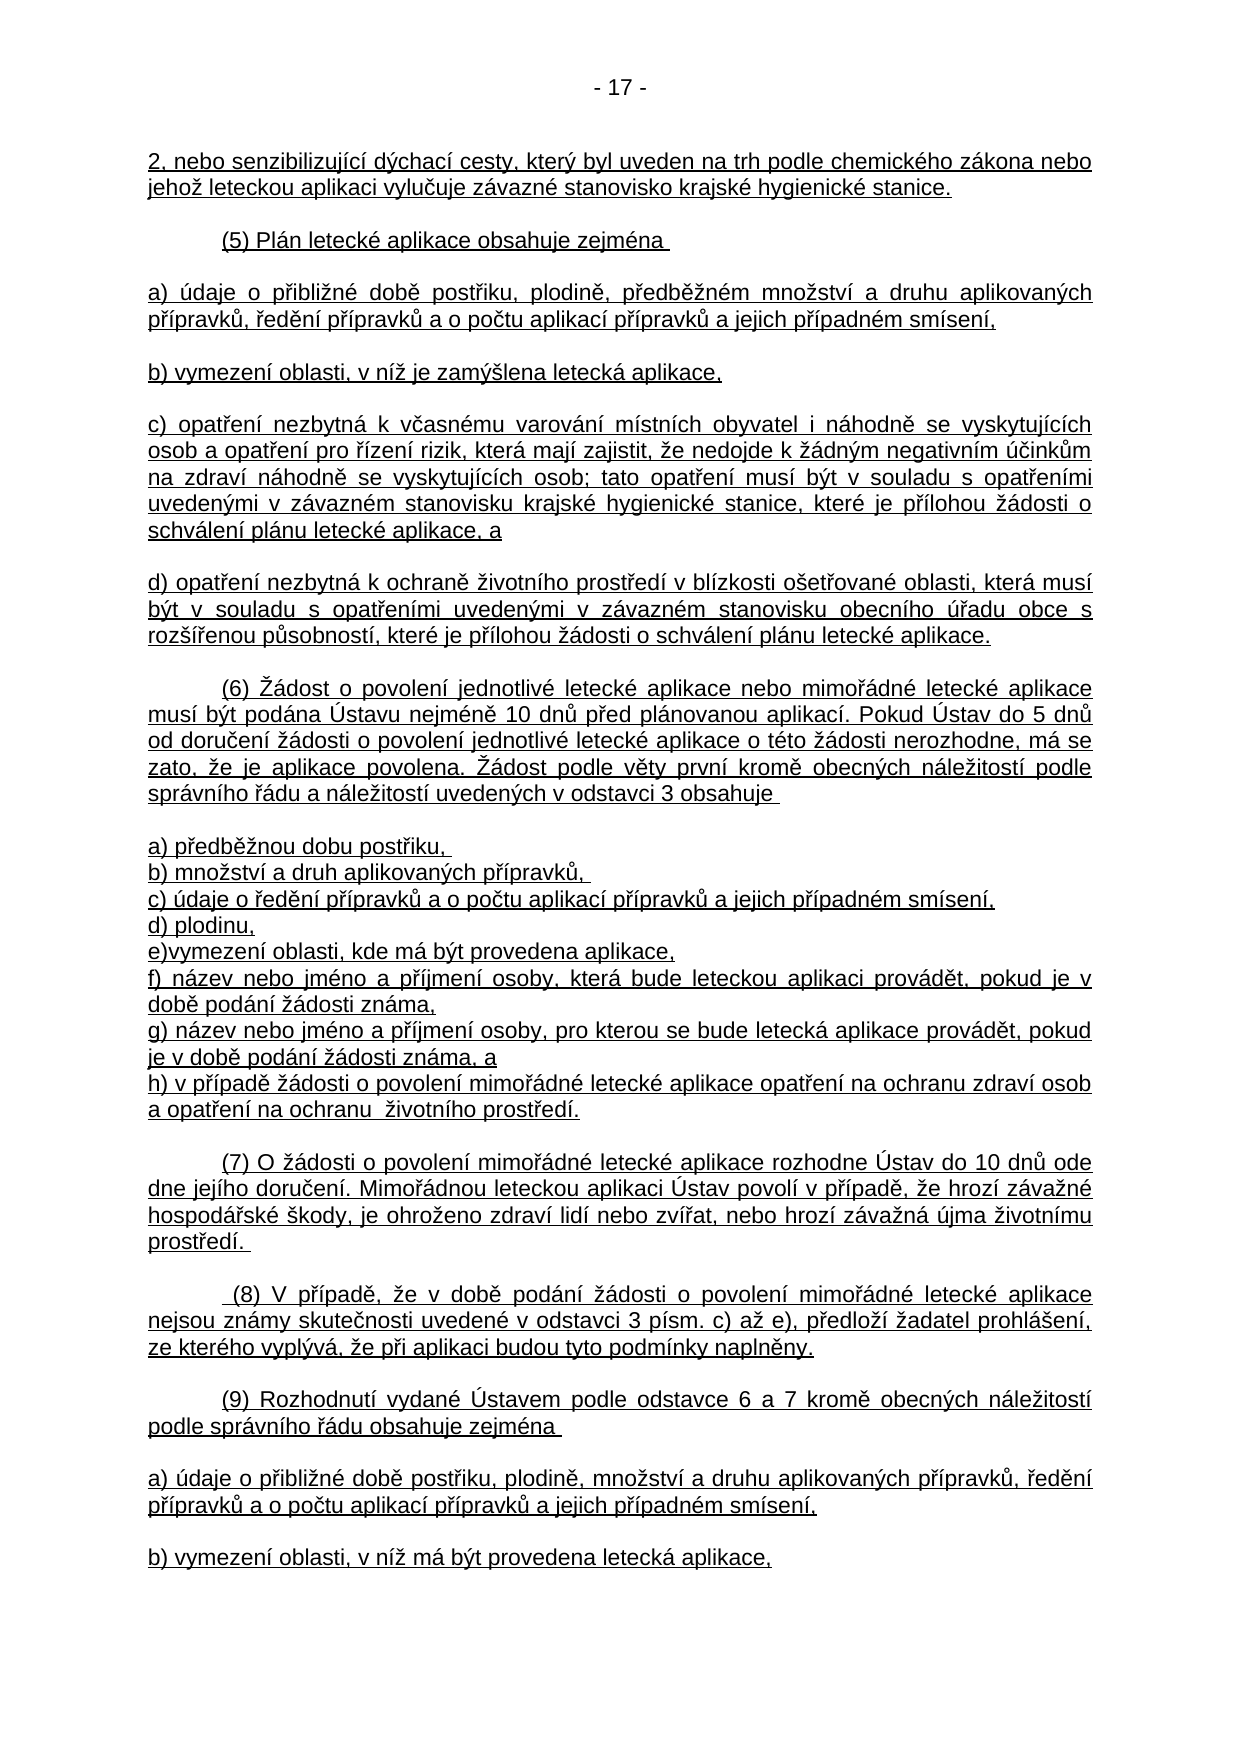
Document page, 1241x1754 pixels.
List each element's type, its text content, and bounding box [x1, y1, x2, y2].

text c) opatření nezbytná k včasnému varování místních obyvatel i náhodně se vyskytujících osob a opatření pro řízení rizik, která mají zajistit, že nedojde k žádným negativním účinkům na zdraví náhodně se vyskytujících osob; tato opatření musí být v souladu s opatřeními uvedenými v závazném stanovisku krajské hygienické stanice, které je přílohou žádosti o schválení plánu letecké aplikace, a [148, 488, 1093, 543]
text (7) O žádosti o povolení mimořádné letecké aplikace rozhodne Ústav do 10 dnů ode dne jejího doručení. Mimořádnou leteckou aplikaci Ústav povolí v případě, že hrozí závažné hospodářské škody, je ohroženo zdraví lidí nebo zvířat, nebo hrozí závažná újma životnímu prostředí. [148, 1149, 1093, 1198]
text b) vymezení oblasti, v níž má být provedena letecká aplikace, [148, 1544, 1093, 1571]
text c) opatření nezbytná k včasnému varování místních obyvatel i náhodně se vyskytujících osob a opatření pro řízení rizik, která mají zajistit, že nedojde k žádným negativním účinkům na zdraví náhodně se vyskytujících osob; tato opatření musí být v souladu s opatřeními uvedenými v závazném stanovisku krajské hygienické stanice, které je přílohou žádosti o schválení plánu letecké aplikace, a [148, 411, 1093, 487]
text (9) Rozhodnutí vydané Ústavem podle odstavce 6 a 7 kromě obecných náležitostí podle správního řádu obsahuje zejména [148, 1386, 1093, 1439]
text (8) V případě, že v době podání žádosti o povolení mimořádné letecké aplikace nejsou známy skutečnosti uvedené v odstavci 3 písm. c) až e), předloží žadatel prohlášení, ze kterého vyplývá, že při aplikaci budou tyto podmínky naplněny. [148, 1281, 1093, 1360]
text e)vymezení oblasti, kde má být provedena aplikace, [148, 938, 1093, 964]
text (7) O žádosti o povolení mimořádné letecké aplikace rozhodne Ústav do 10 dnů ode dne jejího doručení. Mimořádnou leteckou aplikaci Ústav povolí v případě, že hrozí závažné hospodářské škody, je ohroženo zdraví lidí nebo zvířat, nebo hrozí závažná újma životnímu prostředí. [148, 1199, 1093, 1225]
text d) opatření nezbytná k ochraně životního prostředí v blízkosti ošetřované oblasti, která musí být v souladu s opatřeními uvedenými v závazném stanovisku obecního úřadu obce s rozšířenou působností, které je přílohou žádosti o schválení plánu letecké aplikace. [148, 569, 1093, 592]
text b) množství a druh aplikovaných přípravků, [148, 859, 1093, 886]
text (7) O žádosti o povolení mimořádné letecké aplikace rozhodne Ústav do 10 dnů ode dne jejího doručení. Mimořádnou leteckou aplikaci Ústav povolí v případě, že hrozí závažné hospodářské škody, je ohroženo zdraví lidí nebo zvířat, nebo hrozí závažná újma životnímu prostředí. [148, 1226, 1093, 1254]
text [148, 148, 1093, 200]
text a) údaje o přibližné době postřiku, plodině, množství a druhu aplikovaných přípravků, ředění přípravků a o počtu aplikací přípravků a jejich případném smísení, [148, 1465, 1093, 1488]
text c) údaje o ředění přípravků a o počtu aplikací přípravků a jejich případném smísení, [148, 886, 1093, 912]
text d) opatření nezbytná k ochraně životního prostředí v blízkosti ošetřované oblasti, která musí být v souladu s opatřeními uvedenými v závazném stanovisku obecního úřadu obce s rozšířenou působností, které je přílohou žádosti o schválení plánu letecké aplikace. [148, 620, 1093, 648]
text a) údaje o přibližné době postřiku, plodině, předběžném množství a druhu aplikovaných přípravků, ředění přípravků a o počtu aplikací přípravků a jejich případném smísení, [148, 303, 1093, 332]
text a) údaje o přibližné době postřiku, plodině, předběžném množství a druhu aplikovaných přípravků, ředění přípravků a o počtu aplikací přípravků a jejich případném smísení, [148, 279, 1093, 302]
text d) opatření nezbytná k ochraně životního prostředí v blízkosti ošetřované oblasti, která musí být v souladu s opatřeními uvedenými v závazném stanovisku obecního úřadu obce s rozšířenou působností, které je přílohou žádosti o schválení plánu letecké aplikace. [148, 593, 1093, 618]
text g) název nebo jméno a příjmení osoby, pro kterou se bude letecká aplikace provádět, pokud je v době podání žádosti známa, a [148, 1017, 1093, 1070]
text f) název nebo jméno a příjmení osoby, která bude leteckou aplikaci provádět, pokud je v době podání žádosti známa, [148, 964, 1093, 1017]
text (5) Plán letecké aplikace obsahuje zejména [148, 227, 1093, 253]
text (6) Žádost o povolení jednotlivé letecké aplikace nebo mimořádné letecké aplikace musí být podána Ústavu nejméně 10 dnů před plánovanou aplikací. Pokud Ústav do 5 dnů od doručení žádosti o povolení jednotlivé letecké aplikace o této žádosti nerozhodne, má se zato, že je aplikace povolena. Žádost podle věty první kromě obecných náležitostí podle správního řádu a náležitostí uvedených v odstavci 3 obsahuje [148, 751, 1093, 806]
text a) předběžnou dobu postřiku, [148, 833, 1093, 859]
text d) plodinu, [148, 912, 1093, 938]
text a) údaje o přibližné době postřiku, plodině, množství a druhu aplikovaných přípravků, ředění přípravků a o počtu aplikací přípravků a jejich případném smísení, [148, 1489, 1093, 1518]
text (6) Žádost o povolení jednotlivé letecké aplikace nebo mimořádné letecké aplikace musí být podána Ústavu nejméně 10 dnů před plánovanou aplikací. Pokud Ústav do 5 dnů od doručení žádosti o povolení jednotlivé letecké aplikace o této žádosti nerozhodne, má se zato, že je aplikace povolena. Žádost podle věty první kromě obecných náležitostí podle správního řádu a náležitostí uvedených v odstavci 3 obsahuje [148, 675, 1093, 724]
text h) v případě žádosti o povolení mimořádné letecké aplikace opatření na ochranu zdraví osob a opatření na ochranu životního prostředí. [148, 1070, 1093, 1123]
text b) vymezení oblasti, v níž je zamýšlena letecká aplikace, [148, 358, 1093, 385]
